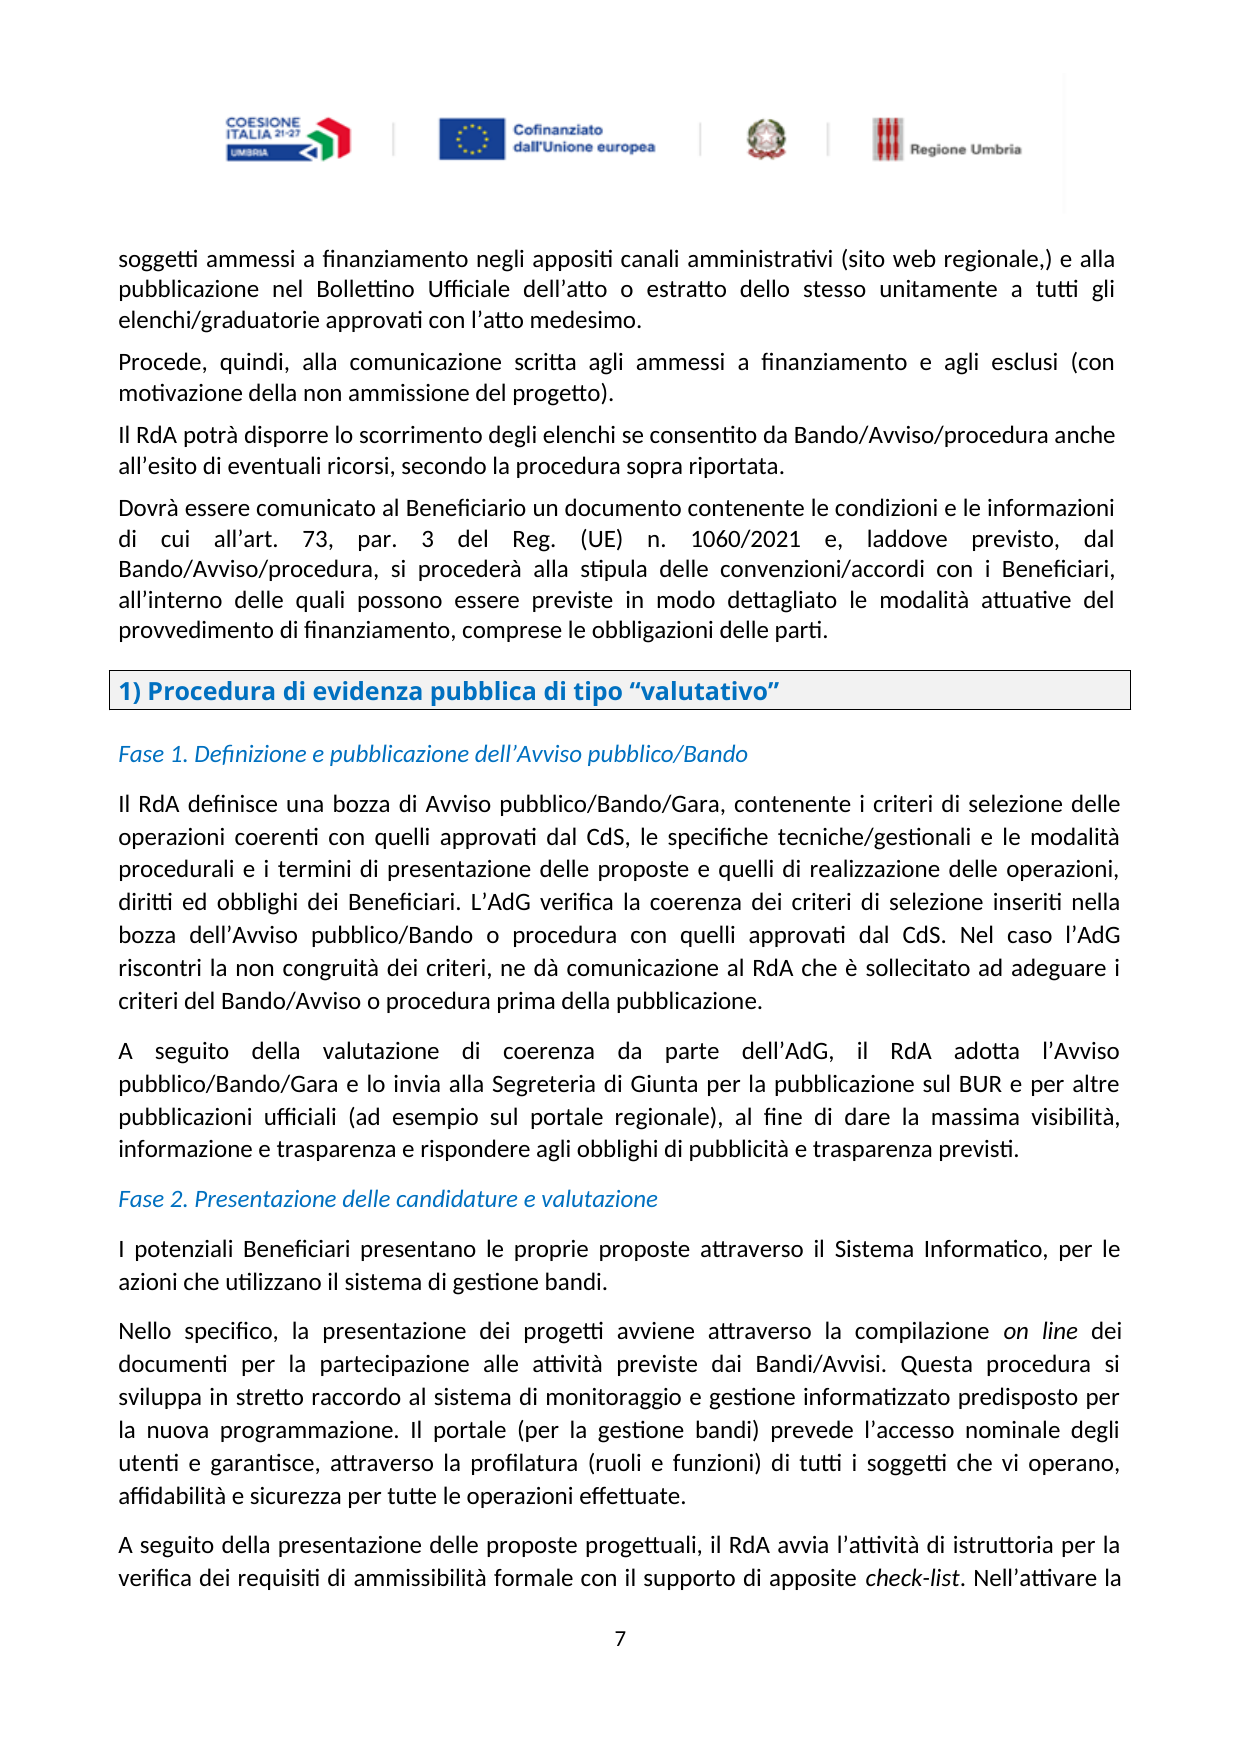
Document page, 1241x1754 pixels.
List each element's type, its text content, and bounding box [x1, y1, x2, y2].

text Fase 2. Presentazione delle candidature e valutazione [118, 1183, 1122, 1214]
text A seguito della valutazione di coerenza da parte dell’AdG, il RdA adotta l’Avviso pubblico/Bando/Gara e lo invia alla Segreteria di Giunta per la pubblicazione sul BUR e per altre pubblicazioni ufficiali (ad esempio sul portale regionale), al fine di dare la massima visibilità, informazione e trasparenza e rispondere agli obblighi di pubblicità e trasparenza previsti. [118, 1035, 1122, 1164]
picture [172, 73, 1068, 215]
text I potenziali Beneficiari presentano le proprie proposte attraverso il Sistema Informatico, per le azioni che utilizzano il sistema di gestione bandi. [118, 1233, 1122, 1296]
text Procede, quindi, alla comunicazione scritta agli ammessi a finanziamento e agli esclusi (con motivazione della non ammissione del progetto). [118, 346, 1117, 407]
subtitle 1) Procedura di evidenza pubblica di tipo “valutativo” [110, 671, 1130, 709]
text Fase 1. Definizione e pubblicazione dell’Avviso pubblico/Bando [118, 738, 1122, 769]
text Nello specifico, la presentazione dei progetti avviene attraverso la compilazione on line dei documenti per la partecipazione alle attività previste dai Bandi/Avvisi. Questa procedura si sviluppa in stretto raccordo al sistema di monitoraggio e gestione informatizzato predisposto per la nuova programmazione. Il portale (per la gestione bandi) prevede l’accesso nominale degli utenti e garantisce, attraverso la profilatura (ruoli e funzioni) di tutti i soggetti che vi operano, affidabilità e sicurezza per tutte le operazioni effettuate. [118, 1315, 1122, 1510]
text Il RdA definisce una bozza di Avviso pubblico/Bando/Gara, contenente i criteri di selezione delle operazioni coerenti con quelli approvati dal CdS, le specifiche tecniche/gestionali e le modalità procedurali e i termini di presentazione delle proposte e quelli di realizzazione delle operazioni, diritti ed obblighi dei Beneficiari. L’AdG verifica la coerenza dei criteri di selezione inseriti nella bozza dell’Avviso pubblico/Bando o procedura con quelli approvati dal CdS. Nel caso l’AdG riscontri la non congruità dei criteri, ne dà comunicazione al RdA che è sollecitato ad adeguare i criteri del Bando/Avviso o procedura prima della pubblicazione. [118, 788, 1122, 1016]
text Dovrà essere comunicato al Beneficiario un documento contenente le condizioni e le informazioni di cui all’art. 73, par. 3 del Reg. (UE) n. 1060/2021 e, laddove previsto, dal Bando/Avviso/procedura, si procederà alla stipula delle convenzioni/accordi con i Beneficiari, all’interno delle quali possono essere previste in modo dettagliato le modalità attuative del provvedimento di finanziamento, comprese le obbligazioni delle parti. [118, 492, 1117, 645]
text Il RdA potrà disporre lo scorrimento degli elenchi se consentito da Bando/Avviso/procedura anche all’esito di eventuali ricorsi, secondo la procedura sopra riportata. [118, 419, 1117, 481]
